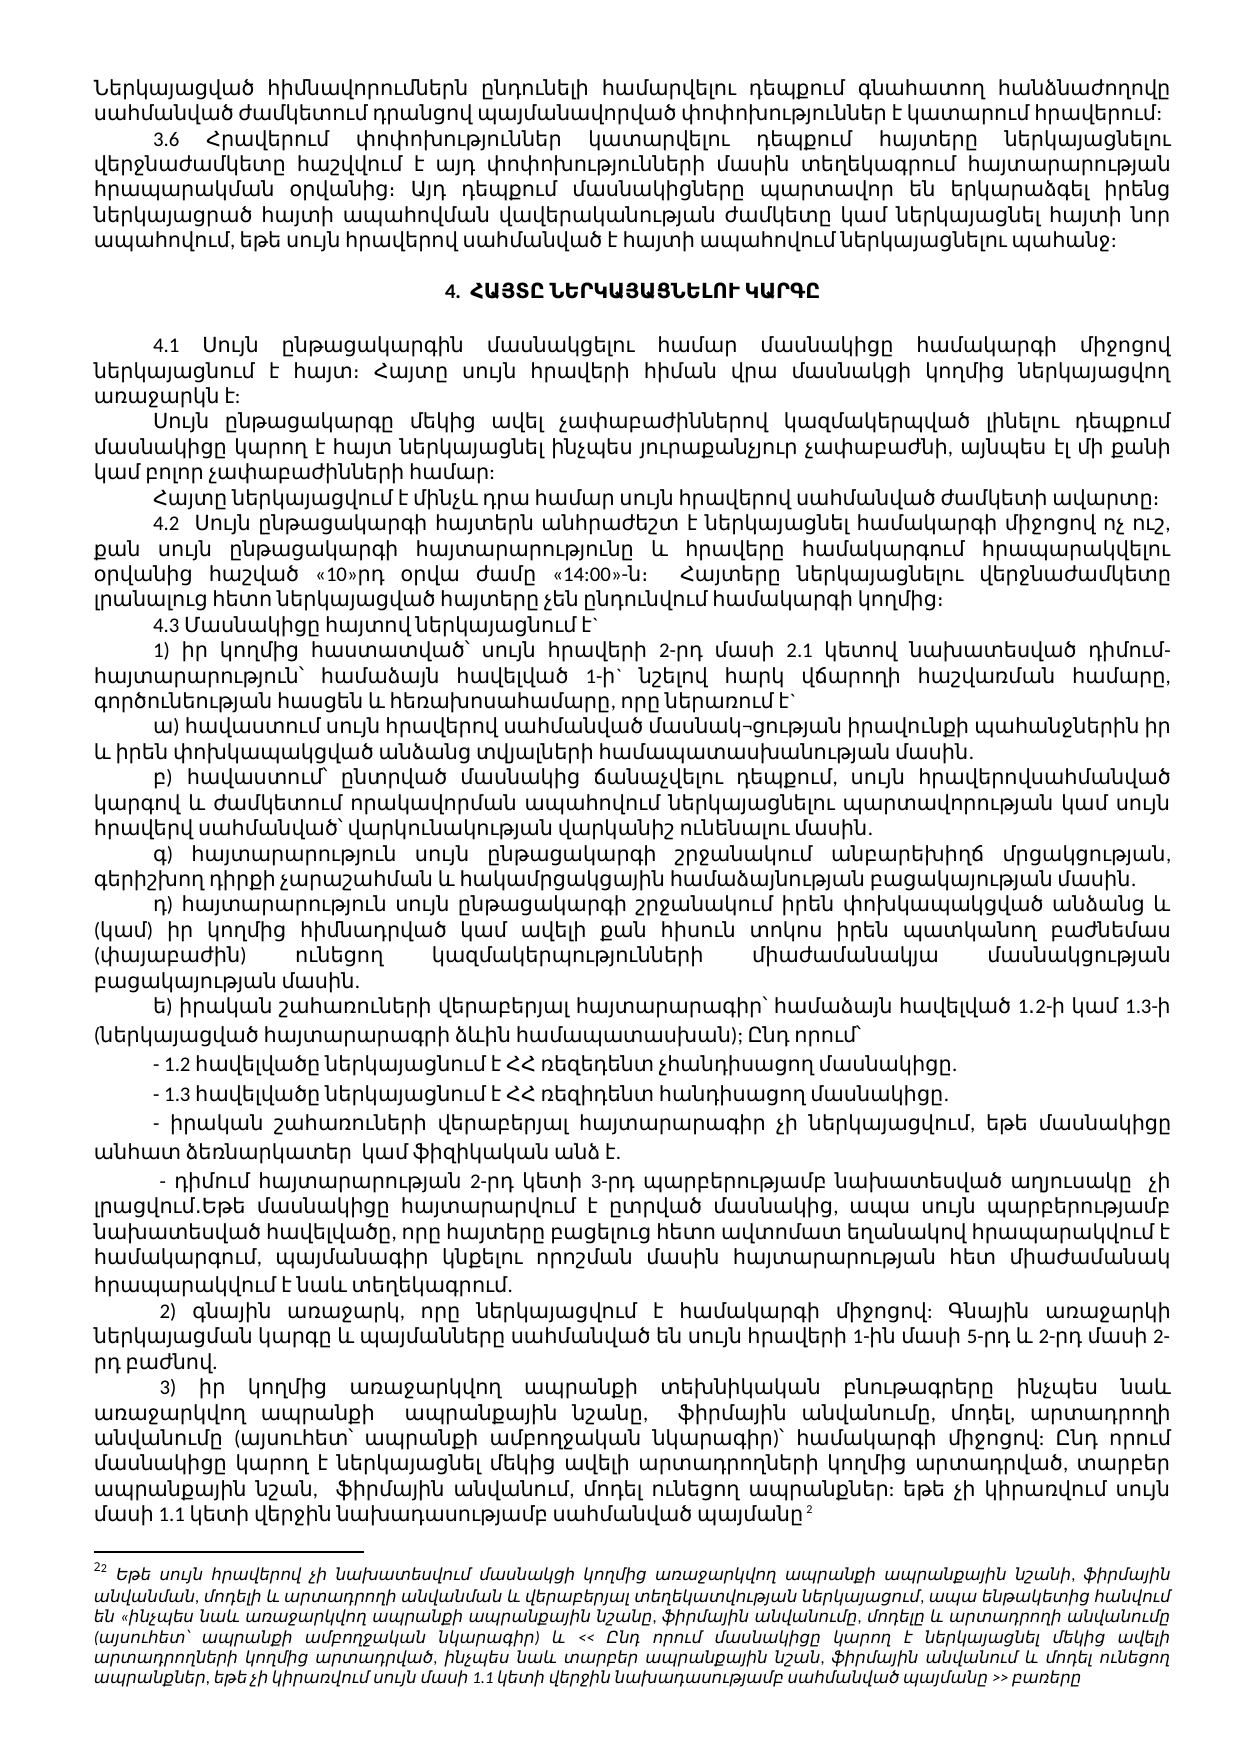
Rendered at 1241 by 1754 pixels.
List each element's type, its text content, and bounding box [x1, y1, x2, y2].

text 4.3 Մասնակիցը հայտով ներկայացնում է` [94, 612, 1171, 637]
text 4.2 Սույն ընթացակարգի հայտերն անհրաժեշտ է ներկայացնել համակարգի միջոցով ոչ ուշ, քան սույն ընթացակարգի հայտարարությունը և հրավերը համակարգում հրապարակվելու օրվանից հաշված «10»րդ օրվա ժամը «14:00»-ն։ Հայտերը ներկայացնելու վերջնաժամկետը լրանալուց հետո ներկայացված հայտերը չեն ընդունվում համակարգի կողմից։ [94, 510, 1171, 612]
text ա) հավաստում սույն հրավերով սահմանված մասնակ¬ցության իրավունքի պահանջներին իր և իրեն փոխկապակցված անձանց տվյալների համապատասխանության մասին. [94, 714, 1171, 764]
text 3) իր կողմից առաջարկվող ապրանքի տեխնիկական բնութագրերը ինչպես նաև առաջարկվող ապրանքի ապրանքային նշանը, ֆիրմային անվանումը, մոդել, արտադրողի անվանումը (այսուհետ՝ ապրանքի ամբողջական նկարագիր)՝ համակարգի միջոցով: Ընդ որում մասնակիցը կարող է ներկայացնել մեկից ավելի արտադրողների կողմից արտադրված, տարբեր ապրանքային նշան, ֆիրմային անվանում, մոդել ունեցող ապրանքներ: եթե չի կիրառվում սույն մասի 1.1 կետի վերջին նախադասությամբ սահմանված պայմանը 2 [94, 1374, 1171, 1527]
text 1) իր կողմից հաստատված՝ սույն հրավերի 2-րդ մասի 2.1 կետով նախատեսված դիմում-հայտարարություն՝ համաձայն հավելված 1-ի` նշելով հարկ վճարողի հաշվառման համարը, գործունեության հասցեն և հեռախոսահամարը, որը ներառում է` [94, 637, 1171, 714]
text 2) գնային առաջարկ, որը ներկայացվում է համակարգի միջոցով: Գնային առաջարկի ներկայացման կարգը և պայմանները սահմանված են սույն հրավերի 1-ին մասի 5-րդ և 2-րդ մասի 2-րդ բաժնով. [94, 1298, 1171, 1374]
text բ) հավաստում՝ ընտրված մասնակից ճանաչվելու դեպքում, սույն հրավերովսահմանված կարգով և ժամկետում որակավորման ապահովում ներկայացնելու պարտավորության կամ սույն հրավերվ սահմանված՝ վարկունակության վարկանիշ ունենալու մասին. [94, 764, 1171, 841]
text 4. ՀԱՅՏԸ ՆԵՐԿԱՅԱՑՆԵԼՈՒ ԿԱՐԳԸ [94, 278, 1171, 304]
text - իրական շահառուների վերաբերյալ հայտարարագիր չի ներկայացվում, եթե մասնակիցը անհատ ձեռնարկատեր կամ ֆիզիկական անձ է. [94, 1110, 1171, 1164]
text ե) իրական շահառուների վերաբերյալ հայտարարագիր՝ համաձայն հավելված 1․2-ի կամ 1.3-ի (ներկայացված հայտարարագրի ձևին համապատասխան); Ընդ որում՝ [94, 993, 1171, 1048]
text 4.1 Սույն ընթացակարգին մասնակցելու համար մասնակիցը համակարգի միջոցով ներկայացնում է հայտ։ Հայտը սույն հրավերի հիման վրա մասնակցի կողմից ներկայացվող առաջարկն է: [94, 332, 1171, 409]
text Հայտը ներկայացվում է մինչև դրա համար սույն հրավերով սահմանված ժամկետի ավարտը։ [94, 485, 1171, 510]
text - 1.3 հավելվածը ներկայացնում է ՀՀ ռեզիդենտ հանդիսացող մասնակիցը. [94, 1081, 1171, 1106]
text գ) հայտարարություն սույն ընթացակարգի շրջանակում անբարեխիղճ մրցակցության, գերիշխող դիրքի չարաշահման և հակամրցակցային համաձայնության բացակայության մասին. [94, 841, 1171, 892]
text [94, 75, 1171, 126]
text 3.6 Հրավերում փոփոխություններ կատարվելու դեպքում հայտերը ներկայացնելու վերջնաժամկետը հաշվվում է այդ փոփոխությունների մասին տեղեկագրում հայտարարության հրապարակման օրվանից։ Այդ դեպքում մասնակիցները պարտավոր են երկարաձգել իրենց ներկայացրած հայտի ապահովման վավերականության ժամկետը կամ ներկայացնել հայտի նոր ապահովում, եթե սույն հրավերով սահմանված է հայտի ապահովում ներկայացնելու պահանջ: [94, 126, 1171, 253]
text Սույն ընթացակարգը մեկից ավել չափաբաժիններով կազմակերպված լինելու դեպքում մասնակիցը կարող է հայտ ներկայացնել ինչպես յուրաքանչյուր չափաբաժնի, այնպես էլ մի քանի կամ բոլոր չափաբաժինների համար: [94, 409, 1171, 485]
text դ) հայտարարություն սույն ընթացակարգի շրջանակում իրեն փոխկապակցված անձանց և (կամ) իր կողմից հիմնադրված կամ ավելի քան հիսուն տոկոս իրեն պատկանող բաժնեմաս (փայաբաժին) ունեցող կազմակերպությունների միաժամանակյա մասնակցության բացակայության մասին. [94, 892, 1171, 993]
text - 1.2 հավելվածը ներկայացնում է ՀՀ ռեզեդենտ չհանդիսացող մասնակիցը. [94, 1052, 1171, 1077]
text - դիմում հայտարարության 2-րդ կետի 3-րդ պարբերությամբ նախատեսված աղյուսակը չի լրացվում․Եթե մասնակիցը հայտարարվում է ըտրված մասնակից, ապա սույն պարբերությամբ նախատեսված հավելվածը, որը հայտերը բացելուց հետո ավտոմատ եղանակով հրապարակվում է համակարգում, պայմանագիր կնքելու որոշման մասին հայտարարության հետ միաժամանակ հրապարակվում է նաև տեղեկագրում. [94, 1168, 1171, 1298]
